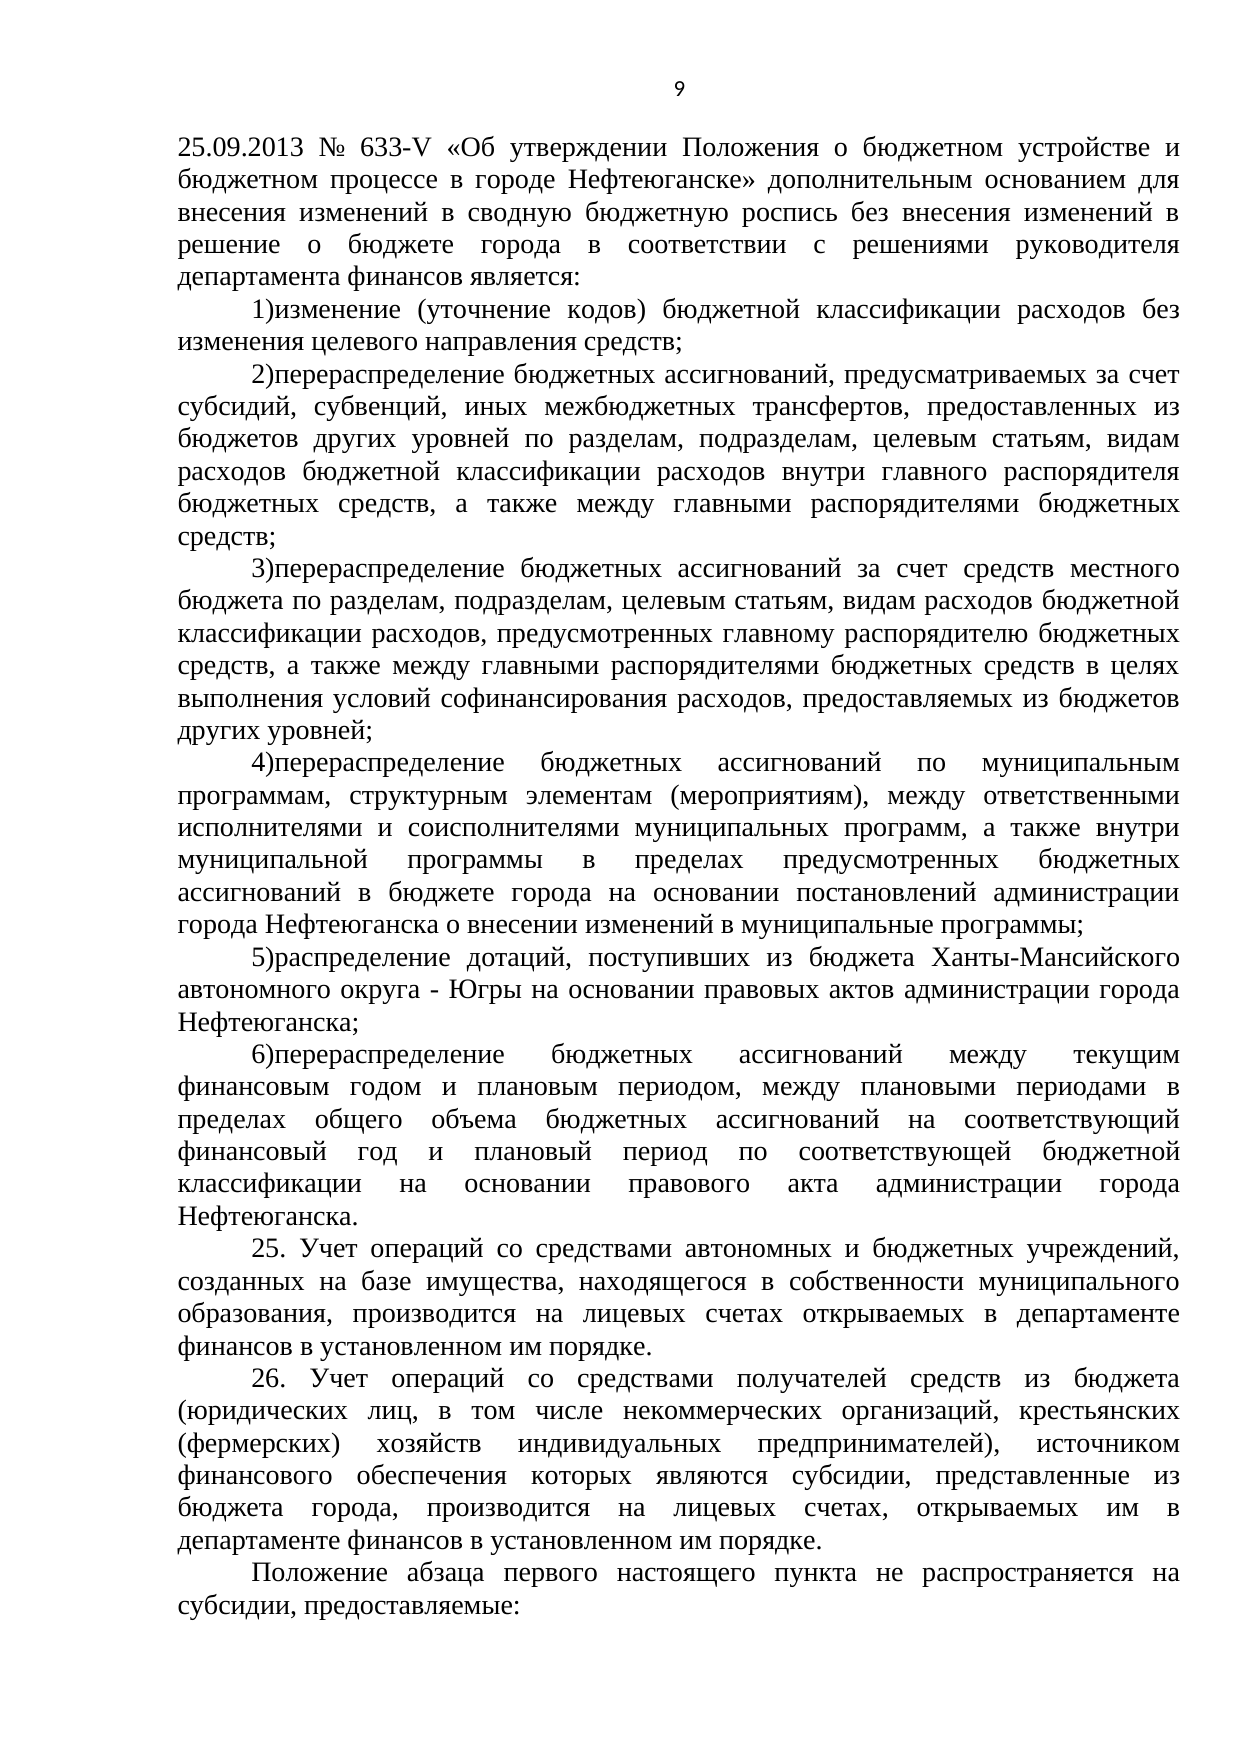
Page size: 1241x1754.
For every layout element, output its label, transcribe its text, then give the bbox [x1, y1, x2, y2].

text 1)изменение (уточнение кодов) бюджетной классификации расходов без изменения целевого направления средств; [177, 292, 1181, 357]
text 2)перераспределение бюджетных ассигнований, предусматриваемых за счет субсидий, субвенций, иных межбюджетных трансфертов, предоставленных из бюджетов других уровней по разделам, подразделам, целевым статьям, видам расходов бюджетной классификации расходов внутри главного распорядителя бюджетных средств, а также между главными распорядителями бюджетных средств; [177, 357, 1181, 551]
text 6)перераспределение бюджетных ассигнований между текущим финансовым годом и плановым периодом, между плановыми периодами в пределах общего объема бюджетных ассигнований на соответствующий финансовый год и плановый период по соответствующей бюджетной классификации на основании правового акта администрации города Нефтеюганска. [177, 1037, 1181, 1231]
text Положение абзаца первого настоящего пункта не распространяется на субсидии, предоставляемые: [177, 1555, 1181, 1620]
text 25. Учет операций со средствами автономных и бюджетных учреждений, созданных на базе имущества, находящегося в собственности муниципального образования, производится на лицевых счетах открываемых в департаменте финансов в установленном им порядке. [177, 1231, 1181, 1361]
text 5)распределение дотаций, поступивших из бюджета Ханты-Мансийского автономного округа - Югры на основании правовых актов администрации города Нефтеюганска; [177, 940, 1181, 1037]
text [177, 130, 1181, 292]
text 26. Учет операций со средствами получателей средств из бюджета (юридических лиц, в том числе некоммерческих организаций, крестьянских (фермерских) хозяйств индивидуальных предпринимателей), источником финансового обеспечения которых являются субсидии, представленные из бюджета города, производится на лицевых счетах, открываемых им в департаменте финансов в установленном им порядке. [177, 1361, 1181, 1555]
text 3)перераспределение бюджетных ассигнований за счет средств местного бюджета по разделам, подразделам, целевым статьям, видам расходов бюджетной классификации расходов, предусмотренных главному распорядителю бюджетных средств, а также между главными распорядителями бюджетных средств в целях выполнения условий софинансирования расходов, предоставляемых из бюджетов других уровней; [177, 551, 1181, 745]
text 4)перераспределение бюджетных ассигнований по муниципальным программам, структурным элементам (мероприятиям), между ответственными исполнителями и соисполнителями муниципальных программ, а также внутри муниципальной программы в пределах предусмотренных бюджетных ассигнований в бюджете города на основании постановлений администрации города Нефтеюганска о внесении изменений в муниципальные программы; [177, 745, 1181, 940]
